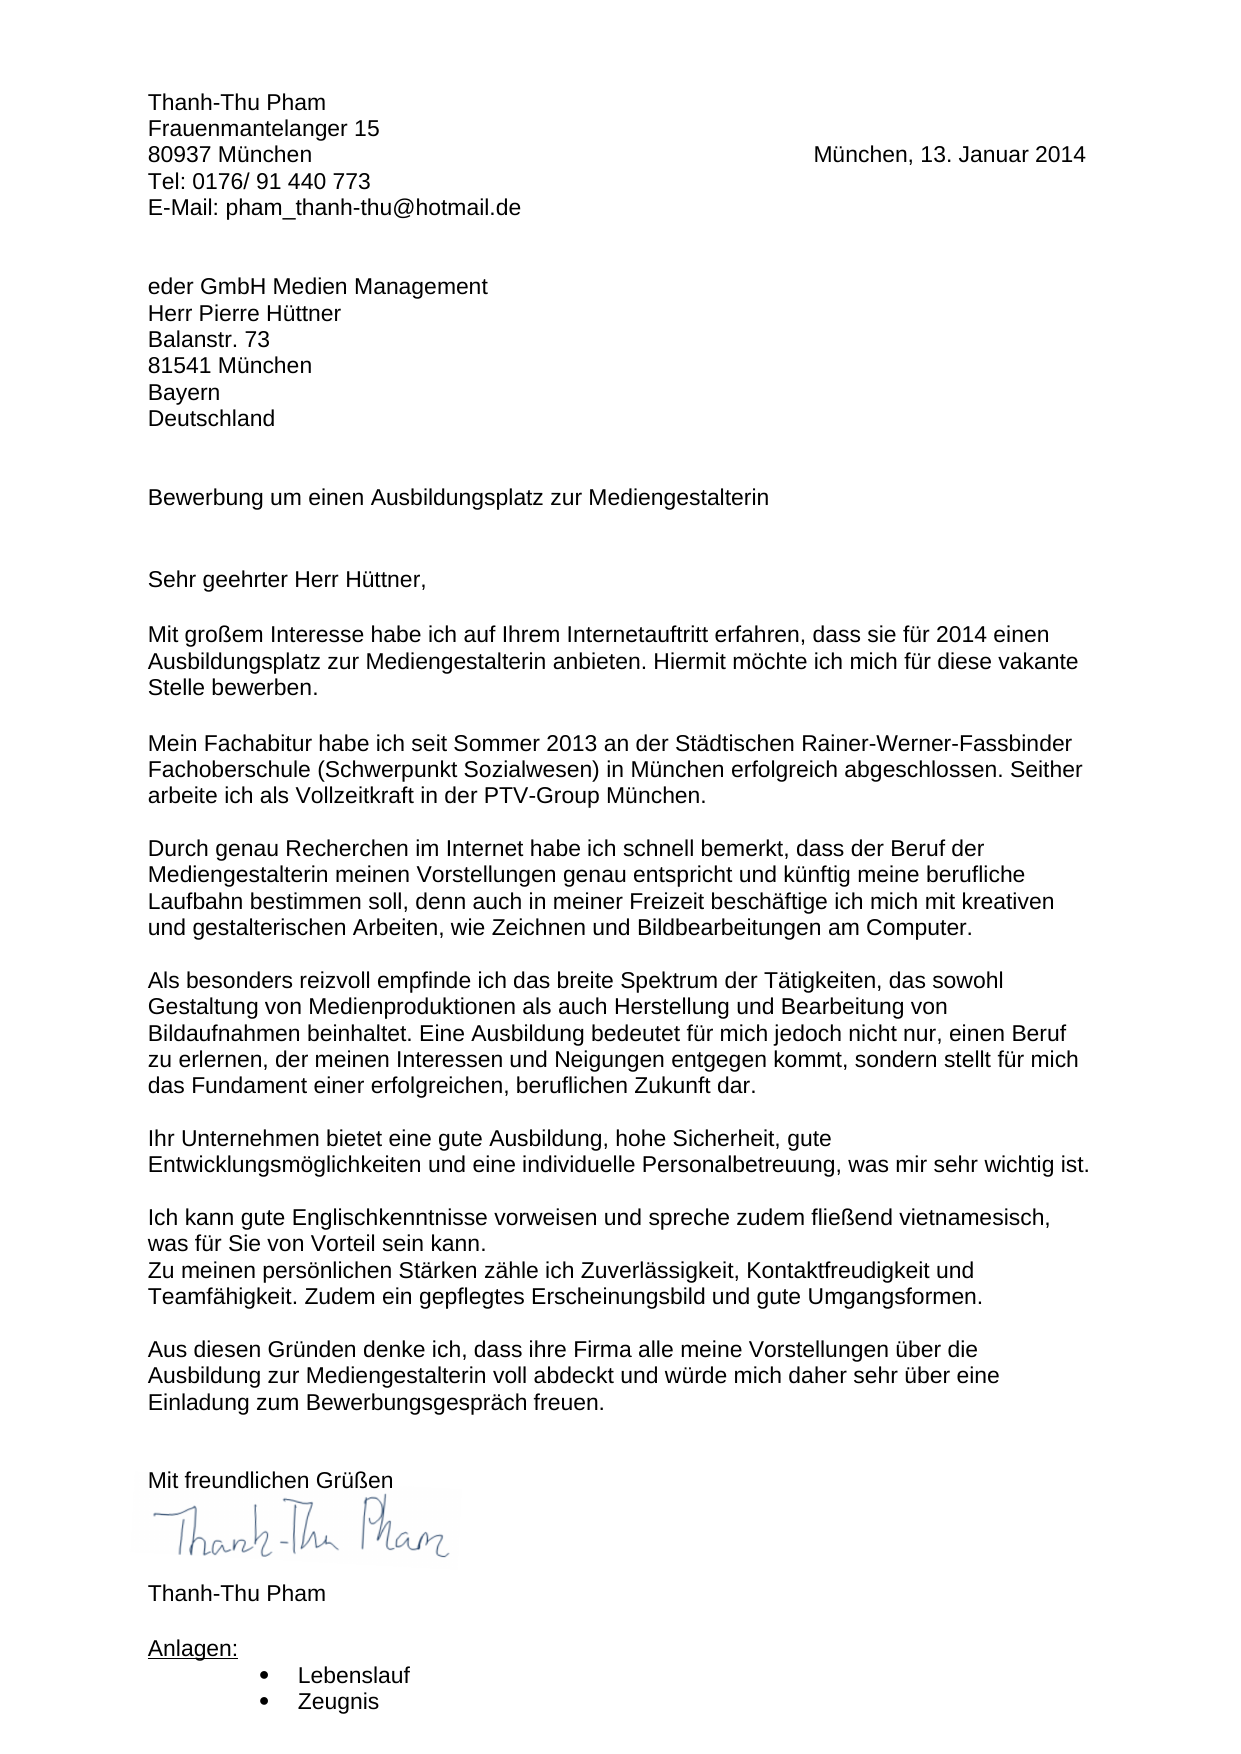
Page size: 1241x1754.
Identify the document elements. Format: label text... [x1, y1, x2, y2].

text Ihr Unternehmen bietet eine gute Ausbildung, hohe Sicherheit, gute Entwicklungsmöglichkeiten und eine individuelle Personalbetreuung, was mir sehr wichtig ist. [148, 1125, 1093, 1178]
text Als besonders reizvoll empfinde ich das breite Spektrum der Tätigkeiten, das sowohl Gestaltung von Medienproduktionen als auch Herstellung und Bearbeitung von Bildaufnahmen beinhaltet. Eine Ausbildung bedeutet für mich jedoch nicht nur, einen Beruf zu erlernen, der meinen Interessen und Neigungen entgegen kommt, sondern stellt für mich das Fundament einer erfolgreichen, beruflichen Zukunft dar. [148, 967, 1093, 1098]
list Zeugnis [260, 1688, 1093, 1714]
text Ich kann gute Englischkenntnisse vorweisen und spreche zudem fließend vietnamesisch, [148, 1204, 1093, 1230]
text Thanh-Thu Pham [148, 89, 1093, 115]
text was für Sie von Vorteil sein kann. [148, 1230, 1093, 1257]
text Bewerbung um einen Ausbildungsplatz zur Mediengestalterin [148, 484, 1093, 510]
picture [131, 1472, 461, 1569]
text Thanh-Thu Pham [148, 1580, 1093, 1606]
text Aus diesen Gründen denke ich, dass ihre Firma alle meine Vorstellungen über die Ausbildung zur Mediengestalterin voll abdeckt und würde mich daher sehr über eine Einladung zum Bewerbungsgespräch freuen. [148, 1336, 1093, 1415]
text Mein Fachabitur habe ich seit Sommer 2013 an der Städtischen Rainer-Werner-Fassbinder Fachoberschule (Schwerpunkt Sozialwesen) in München erfolgreich abgeschlossen. Seither arbeite ich als Vollzeitkraft in der PTV-Group München. [148, 729, 1093, 809]
text Tel: 0176/ 91 440 773 [148, 168, 1093, 194]
text 80937 München München, 13. Januar 2014 [148, 141, 1093, 168]
text Frauenmantelanger 15 [148, 115, 1093, 141]
text Mit großem Interesse habe ich auf Ihrem Internetauftritt erfahren, dass sie für 2014 einen Ausbildungsplatz zur Mediengestalterin anbieten. Hiermit möchte ich mich für diese vakante Stelle bewerben. [148, 621, 1093, 700]
text Sehr geehrter Herr Hüttner, [148, 566, 1093, 592]
text Durch genau Recherchen im Internet habe ich schnell bemerkt, dass der Beruf der Mediengestalterin meinen Vorstellungen genau entspricht und künftig meine berufliche Laufbahn bestimmen soll, denn auch in meiner Freizeit beschäftige ich mich mit kreativen und gestalterischen Arbeiten, wie Zeichnen und Bildbearbeitungen am Computer. [148, 835, 1093, 940]
text Anlagen: [148, 1635, 1093, 1662]
list Lebenslauf [260, 1662, 1093, 1688]
text E-Mail: pham_thanh-thu@hotmail.de [148, 194, 1093, 220]
text Mit freundlichen Grüßen [148, 1467, 1093, 1494]
text Zu meinen persönlichen Stärken zähle ich Zuverlässigkeit, Kontaktfreudigkeit und Teamfähigkeit. Zudem ein gepflegtes Erscheinungsbild und gute Umgangsformen. [148, 1257, 1093, 1309]
text eder GmbH Medien Management Herr Pierre Hüttner Balanstr. 73 81541 München Bayern Deutschland [148, 273, 1093, 431]
